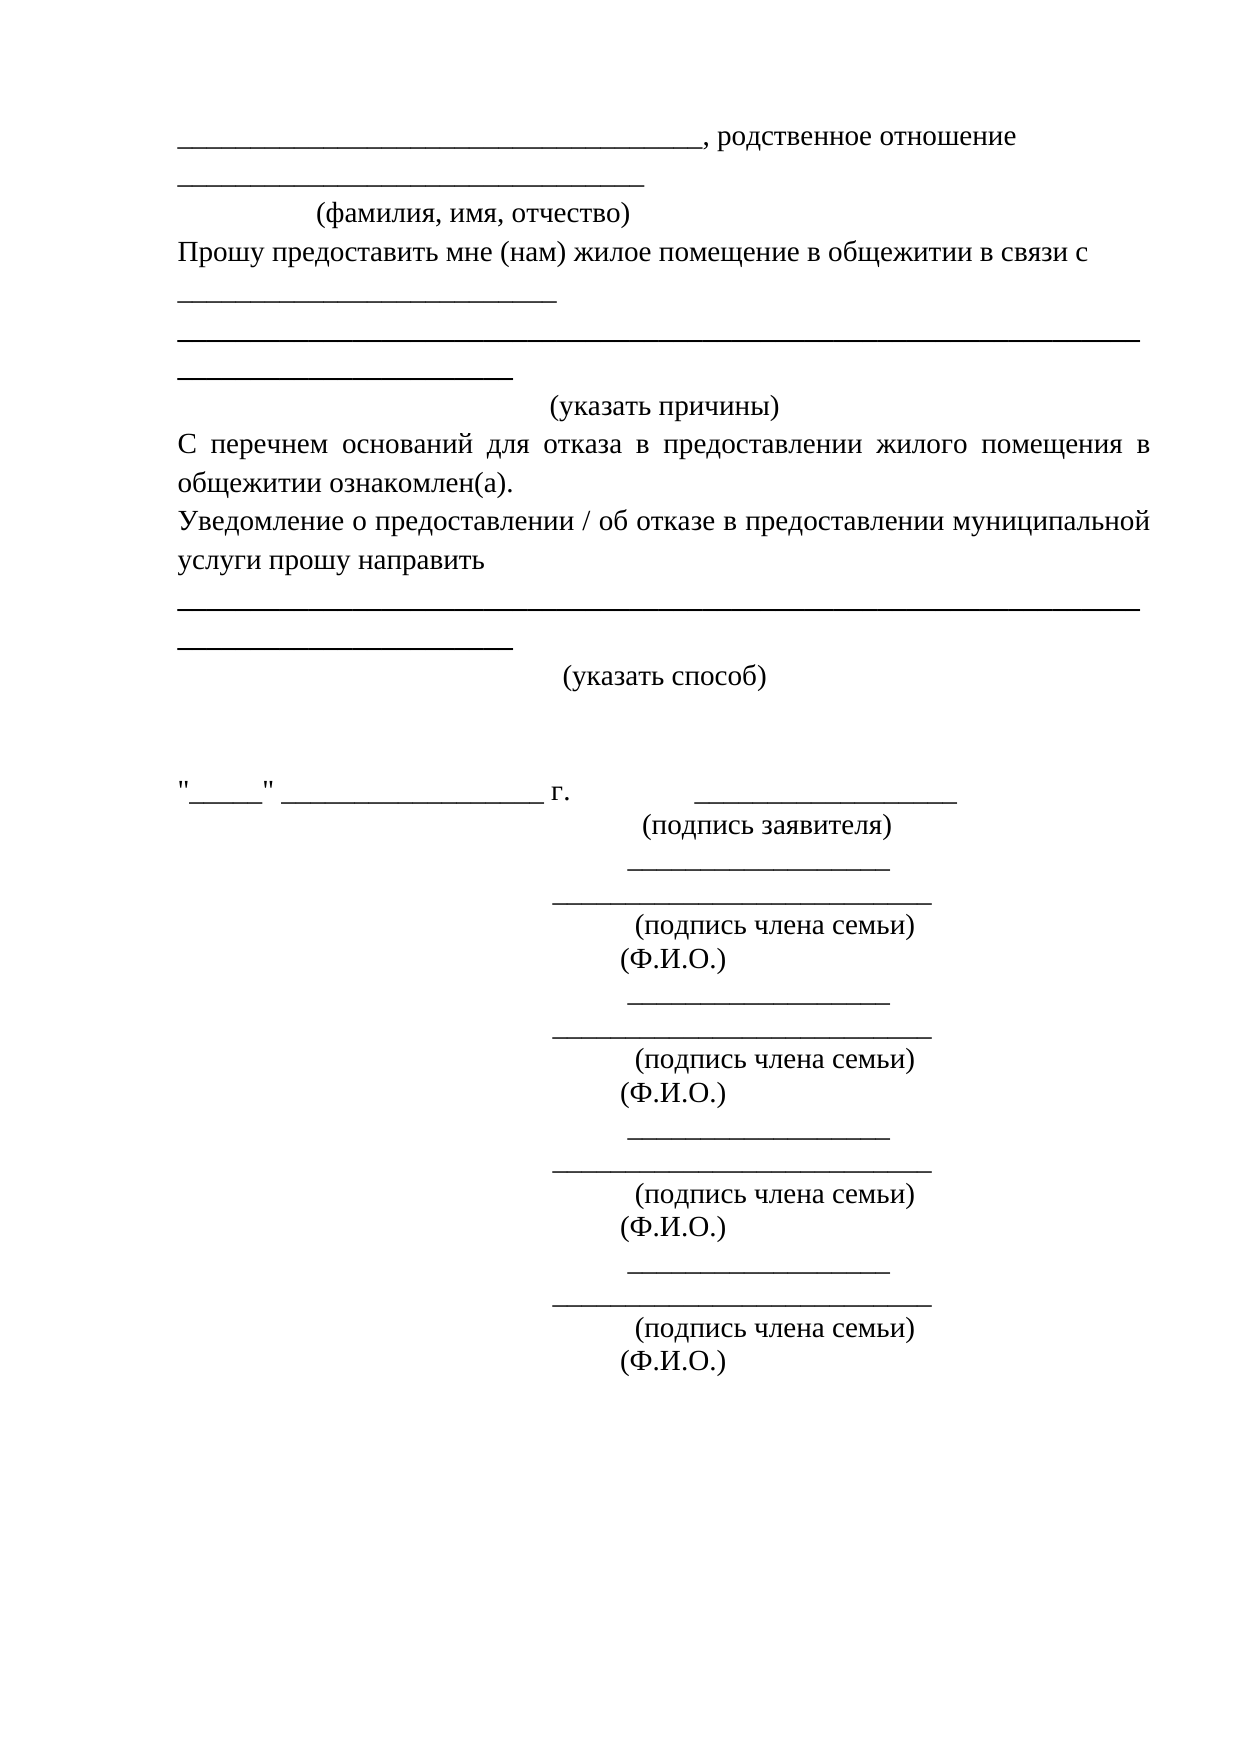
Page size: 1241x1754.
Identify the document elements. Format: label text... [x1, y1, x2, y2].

text Уведомление о предоставлении / об отказе в предоставлении муниципальной услуги прошу направить [177, 503, 1152, 576]
text (подпись члена семьи) (Ф.И.О.) [552, 1042, 1152, 1109]
text _________________________________________________________________________________________ [177, 311, 1152, 383]
text С перечнем оснований для отказа в предоставлении жилого помещения в общежитии ознакомлен(а). [177, 426, 1152, 498]
text _________________________________________________________________________________________ [177, 581, 1152, 653]
text (подпись члена семьи) (Ф.И.О.) [552, 1176, 1152, 1243]
text __________________ __________________________ [552, 1243, 1152, 1310]
text __________________ __________________________ [552, 840, 1152, 907]
text (подпись заявителя) [552, 807, 1152, 840]
text (подпись члена семьи) (Ф.И.О.) [552, 1310, 1152, 1377]
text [177, 118, 1152, 190]
text __________________ __________________________ [552, 974, 1152, 1042]
text (фамилия, имя, отчество) [177, 195, 1152, 229]
text (подпись члена семьи) (Ф.И.О.) [552, 907, 1152, 974]
text "_____" __________________ г. __________________ [177, 773, 1152, 807]
text (указать причины) [177, 388, 1152, 421]
text (указать способ) [177, 658, 1152, 691]
text __________________ __________________________ [552, 1109, 1152, 1176]
text Прошу предоставить мне (нам) жилое помещение в общежитии в связи с __________________________ [177, 234, 1152, 306]
